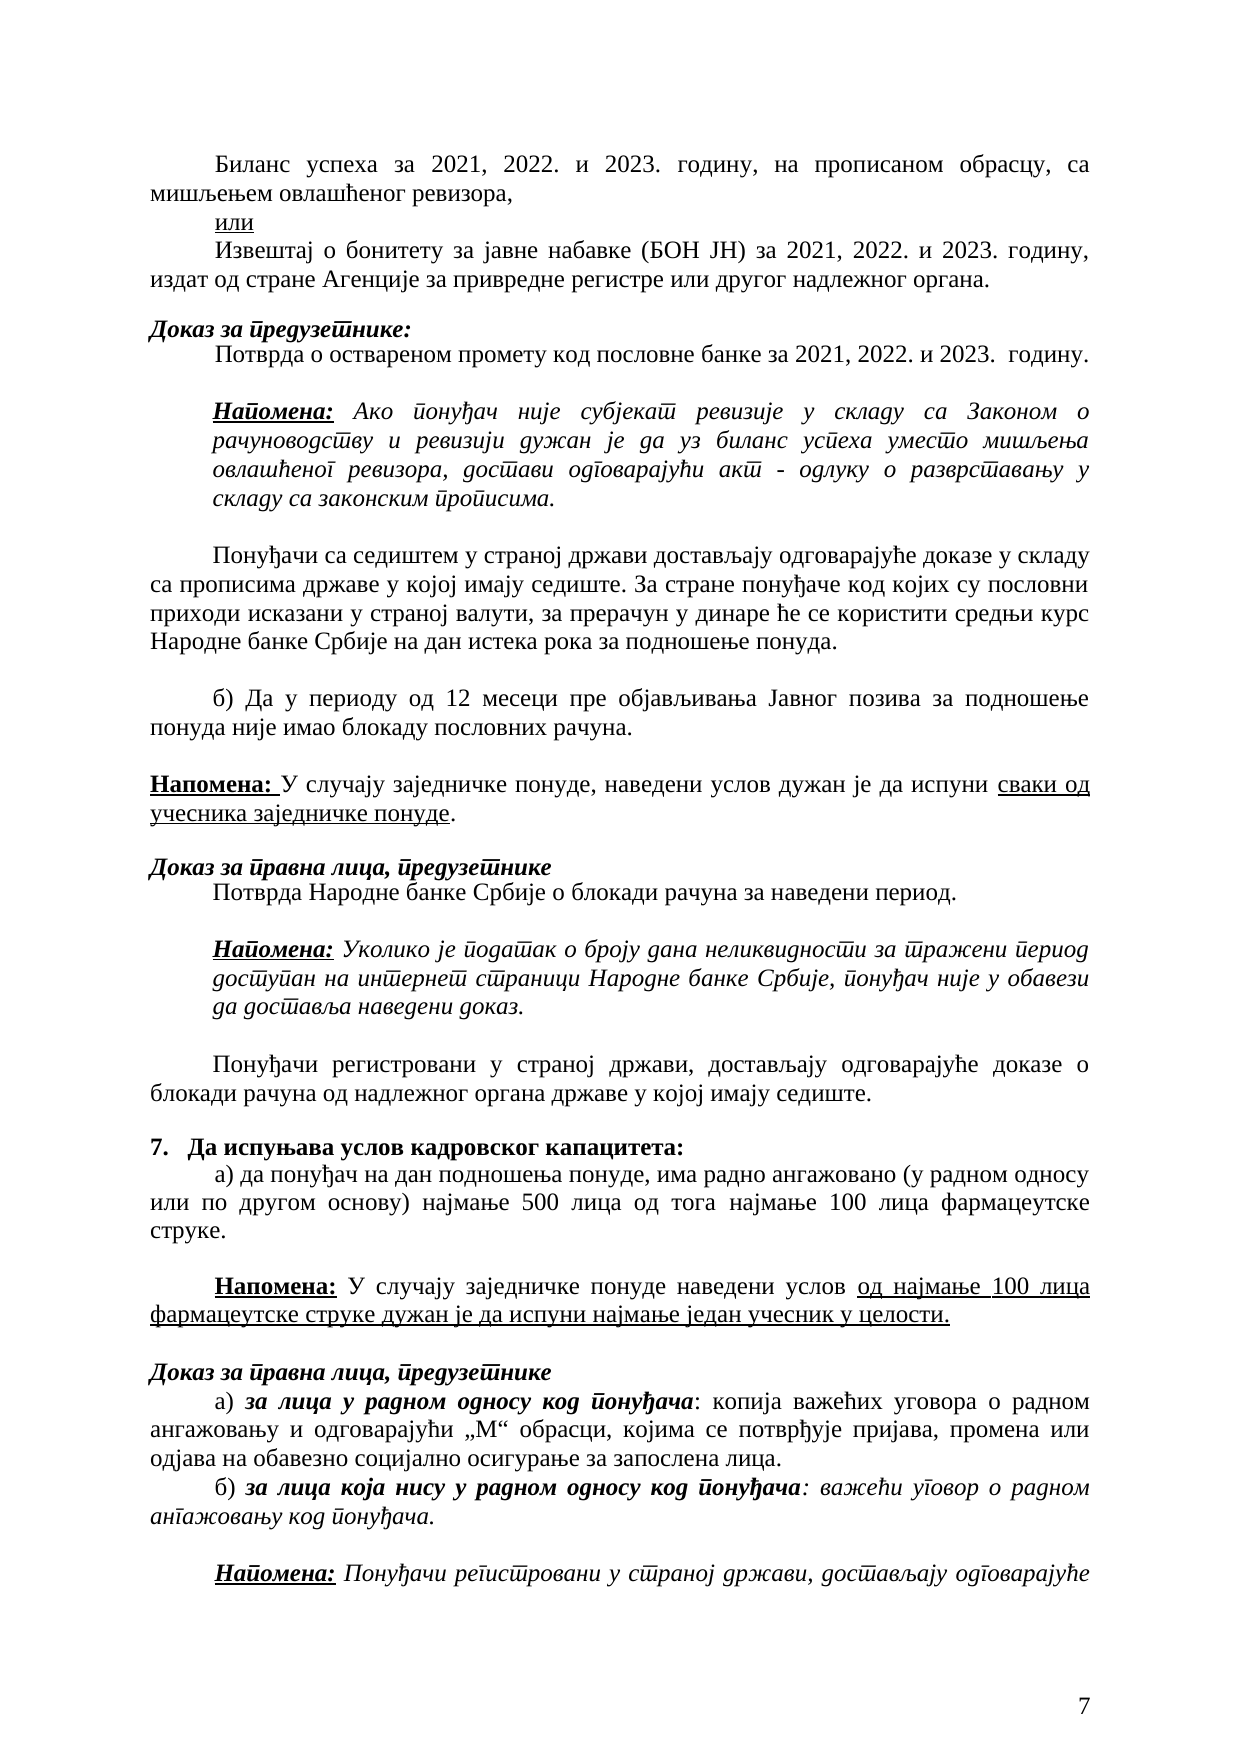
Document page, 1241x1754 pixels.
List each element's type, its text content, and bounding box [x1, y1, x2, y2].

text Доказ за предузетнике: [150, 318, 1090, 343]
text Напомена: Ако понуђач није субјекат ревизије у складу са Законом о рачуноводству и ревизији дужан је да уз биланс успеха уместо мишљења овлашћеног ревизора, достави одговарајући акт - одлуку о разврставању у складу са законским прописима. [212, 396, 1090, 511]
text а) да понуђач на дан подношења понуде, има радно ангажовано (у радном односу или по другом основу) најмање 500 лица од тога најмање 100 лица фармацеутске струке. [150, 1160, 1090, 1244]
text Потврда Народне банке Србије о блокади рачуна за наведени период. [150, 880, 1090, 905]
text а) за лица у радном односу код понуђача: копија важећих уговора о радном ангажовању и одговарајући „М“ обрасци, којима се потврђује пријава, промена или одјава на обавезно социјално осигурање за запослена лица. [150, 1386, 1090, 1472]
text б) за лица која нису у радном односу код понуђача: важећи уговор о радном ангажовању код понуђача. [150, 1472, 1090, 1529]
text Доказ за правна лица, предузетнике [150, 1357, 1090, 1386]
text Извештај о бонитету за јавне набавке (БОН ЈН) за 2021, 2022. и 2023. годину, издат од стране Агенције за привредне регистре или другог надлежног органа. [150, 236, 1090, 293]
text Доказ за правна лица, предузетнике [150, 855, 1090, 880]
text Понуђачи регистровани у страној држави, достављају одговарајуће доказе о блокади рачуна од надлежног органа државе у којој имају седиште. [150, 1049, 1090, 1106]
text Напомена: У случају заједничке понуде наведени услов од најмање 100 лица фармацеутске струке дужан је да испуни најмање један учесник у целости. [150, 1272, 1090, 1328]
text Понуђачи са седиштем у страној држави достављају одговарајуће доказе у складу са прописима државе у којој имају седиште. За стране понуђаче код којих су пословни приходи исказани у страној валути, за прерачун у динаре ће се користити средњи курс Народне банке Србије на дан истека рока за подношење понуда. [150, 540, 1090, 655]
text Напомена: У случају заједничке понуде, наведени услов дужан је да испуни сваки од учесника заједничке понуде. [150, 769, 1090, 827]
text Биланс успеха за 2021, 2022. и 2023. годину, на прописаном обрасцу, са мишљењем овлашћеног ревизора, [150, 150, 1090, 207]
text б) Да у периоду од 12 месеци пре објављивања Јавног позива за подношење понуда није имао блокаду пословних рачуна. [150, 684, 1090, 741]
text Потврда о оствареном промету код пословне банке за 2021, 2022. и 2023. годину. [150, 343, 1090, 368]
text или [150, 207, 1090, 236]
text Напомена: Уколико је податак о броју дана неликвидности за тражени период доступан на интернет страници Народне банке Србије, понуђач није у обавези да доставља наведени доказ. [212, 934, 1090, 1020]
list Да испуњава услов кадровског капацитета: [150, 1135, 1090, 1160]
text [214, 1558, 1090, 1587]
